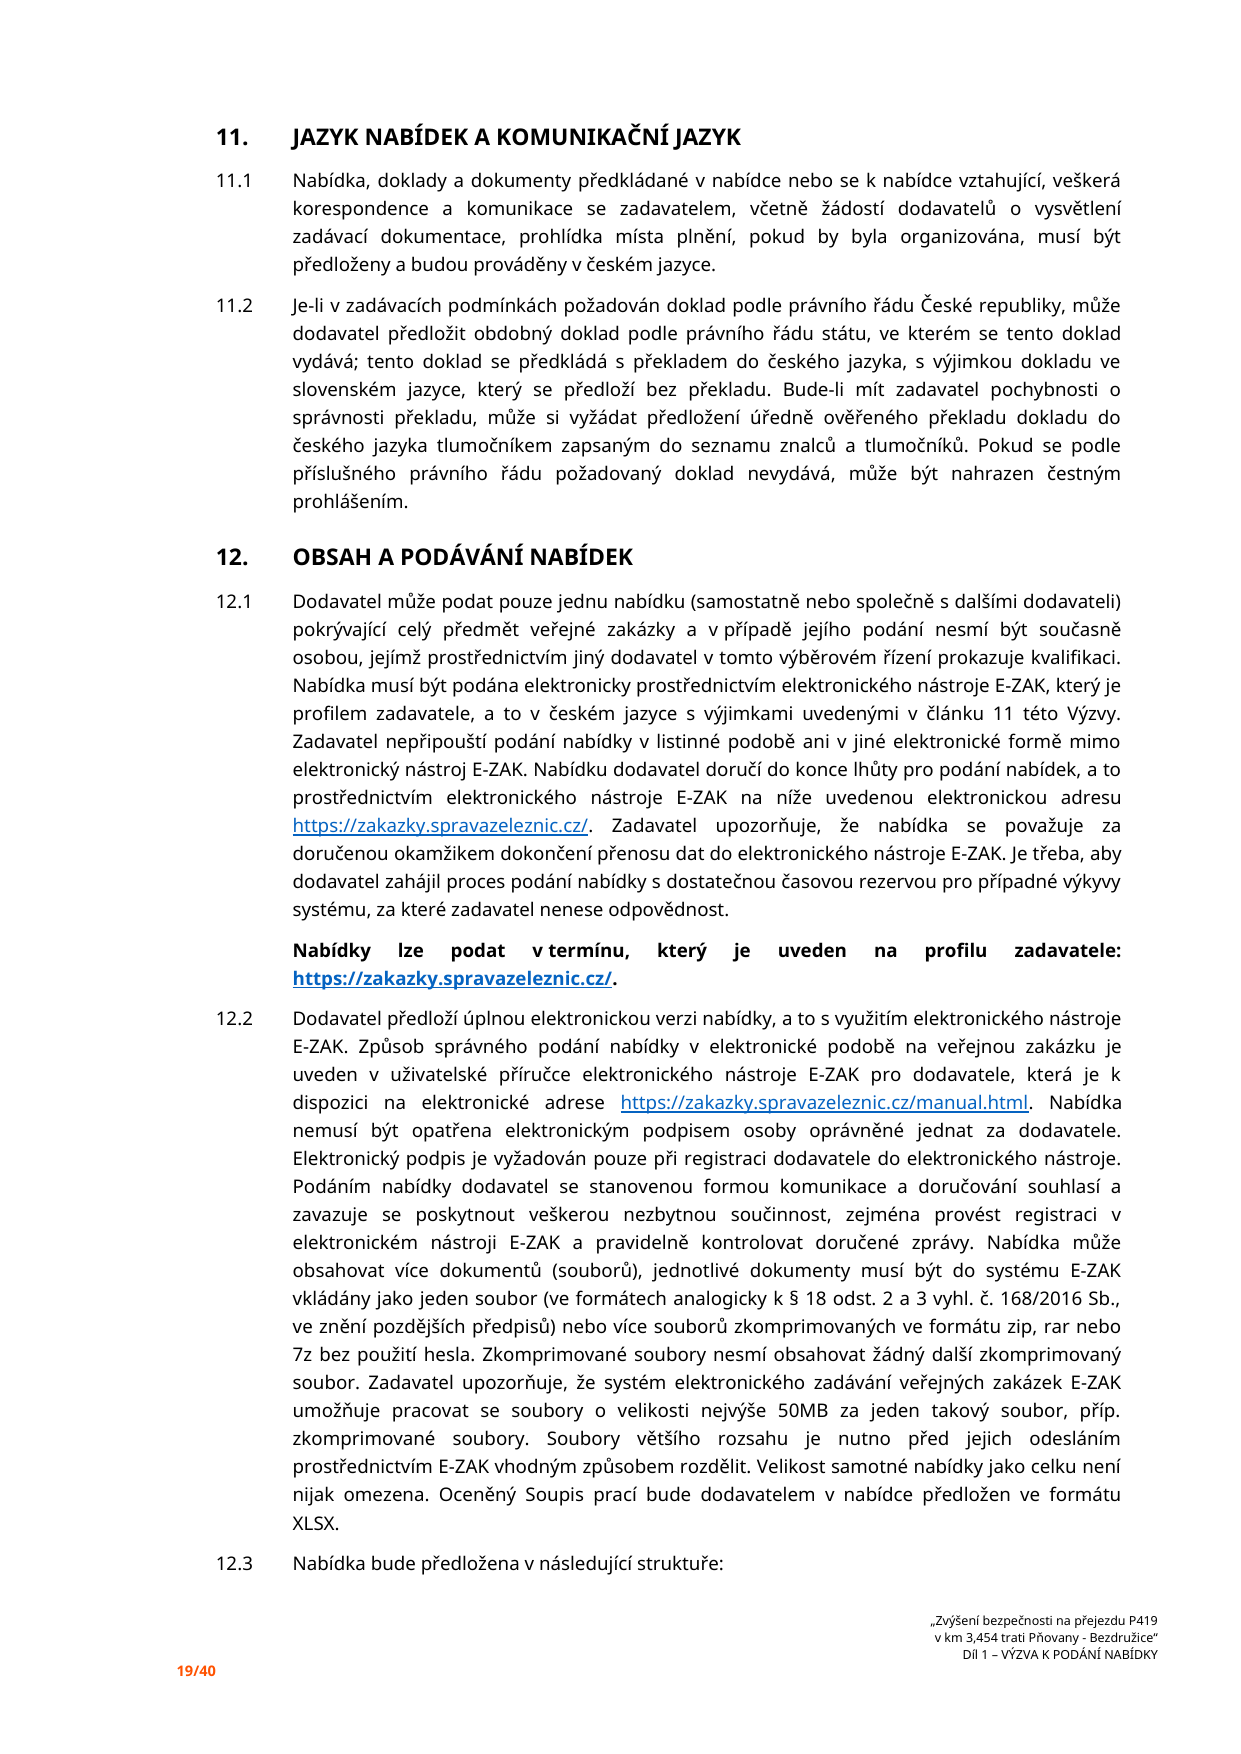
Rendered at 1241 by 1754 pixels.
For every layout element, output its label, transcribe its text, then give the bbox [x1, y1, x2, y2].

text Nabídka bude předložena v následující struktuře: [216, 1550, 1122, 1576]
text Dodavatel může podat pouze jednu nabídku (samostatně nebo společně s dalšími dodavateli) pokrývající celý předmět veřejné zakázky a v případě jejího podání nesmí být současně osobou, jejímž prostřednictvím jiný dodavatel v tomto výběrovém řízení prokazuje kvalifikaci. Nabídka musí být podána elektronicky prostřednictvím elektronického nástroje E-ZAK, který je profilem zadavatele, a to v českém jazyce s výjimkami uvedenými v článku 11 této Výzvy. Zadavatel nepřipouští podání nabídky v listinné podobě ani v jiné elektronické formě mimo elektronický nástroj E-ZAK. Nabídku dodavatel doručí do konce lhůty pro podání nabídek, a to prostřednictvím elektronického nástroje E-ZAK na níže uvedenou elektronickou adresu https://zakazky.spravazeleznic.cz/. Zadavatel upozorňuje, že nabídka se považuje za doručenou okamžikem dokončení přenosu dat do elektronického nástroje E-ZAK. Je třeba, aby dodavatel zahájil proces podání nabídky s dostatečnou časovou rezervou pro případné výkyvy systému, za které zadavatel nenese odpovědnost. [216, 588, 1122, 922]
text OBSAH A PODÁVÁNÍ NABÍDEK [216, 541, 1122, 572]
text Nabídky lze podat v termínu, který je uveden na profilu zadavatele: https://zakazky.spravazeleznic.cz/. [292, 937, 1122, 990]
text Nabídka, doklady a dokumenty předkládané v nabídce nebo se k nabídce vztahující, veškerá korespondence a komunikace se zadavatelem, včetně žádostí dodavatelů o vysvětlení zadávací dokumentace, prohlídka místa plnění, pokud by byla organizována, musí být předloženy a budou prováděny v českém jazyce. [216, 167, 1122, 277]
text JAZYK NABÍDEK A KOMUNIKAČNÍ JAZYK [216, 121, 1122, 152]
text Dodavatel předloží úplnou elektronickou verzi nabídky, a to s využitím elektronického nástroje E-ZAK. Způsob správného podání nabídky v elektronické podobě na veřejnou zakázku je uveden v uživatelské příručce elektronického nástroje E-ZAK pro dodavatele, která je k dispozici na elektronické adrese https://zakazky.spravazeleznic.cz/manual.html. Nabídka nemusí být opatřena elektronickým podpisem osoby oprávněné jednat za dodavatele. Elektronický podpis je vyžadován pouze při registraci dodavatele do elektronického nástroje. Podáním nabídky dodavatel se stanovenou formou komunikace a doručování souhlasí a zavazuje se poskytnout veškerou nezbytnou součinnost, zejména provést registraci v elektronickém nástroji E-ZAK a pravidelně kontrolovat doručené zprávy. Nabídka může obsahovat více dokumentů (souborů), jednotlivé dokumenty musí být do systému E-ZAK vkládány jako jeden soubor (ve formátech analogicky k § 18 odst. 2 a 3 vyhl. č. 168/2016 Sb., ve znění pozdějších předpisů) nebo více souborů zkomprimovaných ve formátu zip, rar nebo 7z bez použití hesla. Zkomprimované soubory nesmí obsahovat žádný další zkomprimovaný soubor. Zadavatel upozorňuje, že systém elektronického zadávání veřejných zakázek E-ZAK umožňuje pracovat se soubory o velikosti nejvýše 50MB za jeden takový soubor, příp. zkomprimované soubory. Soubory většího rozsahu je nutno před jejich odesláním prostřednictvím E-ZAK vhodným způsobem rozdělit. Velikost samotné nabídky jako celku není nijak omezena. Oceněný Soupis prací bude dodavatelem v nabídce předložen ve formátu XLSX. [216, 1005, 1122, 1535]
text Je-li v zadávacích podmínkách požadován doklad podle právního řádu České republiky, může dodavatel předložit obdobný doklad podle právního řádu státu, ve kterém se tento doklad vydává; tento doklad se předkládá s překladem do českého jazyka, s výjimkou dokladu ve slovenském jazyce, který se předloží bez překladu. Bude-li mít zadavatel pochybnosti o správnosti překladu, může si vyžádat předložení úředně ověřeného překladu dokladu do českého jazyka tlumočníkem zapsaným do seznamu znalců a tlumočníků. Pokud se podle příslušného právního řádu požadovaný doklad nevydává, může být nahrazen čestným prohlášením. [216, 292, 1122, 514]
